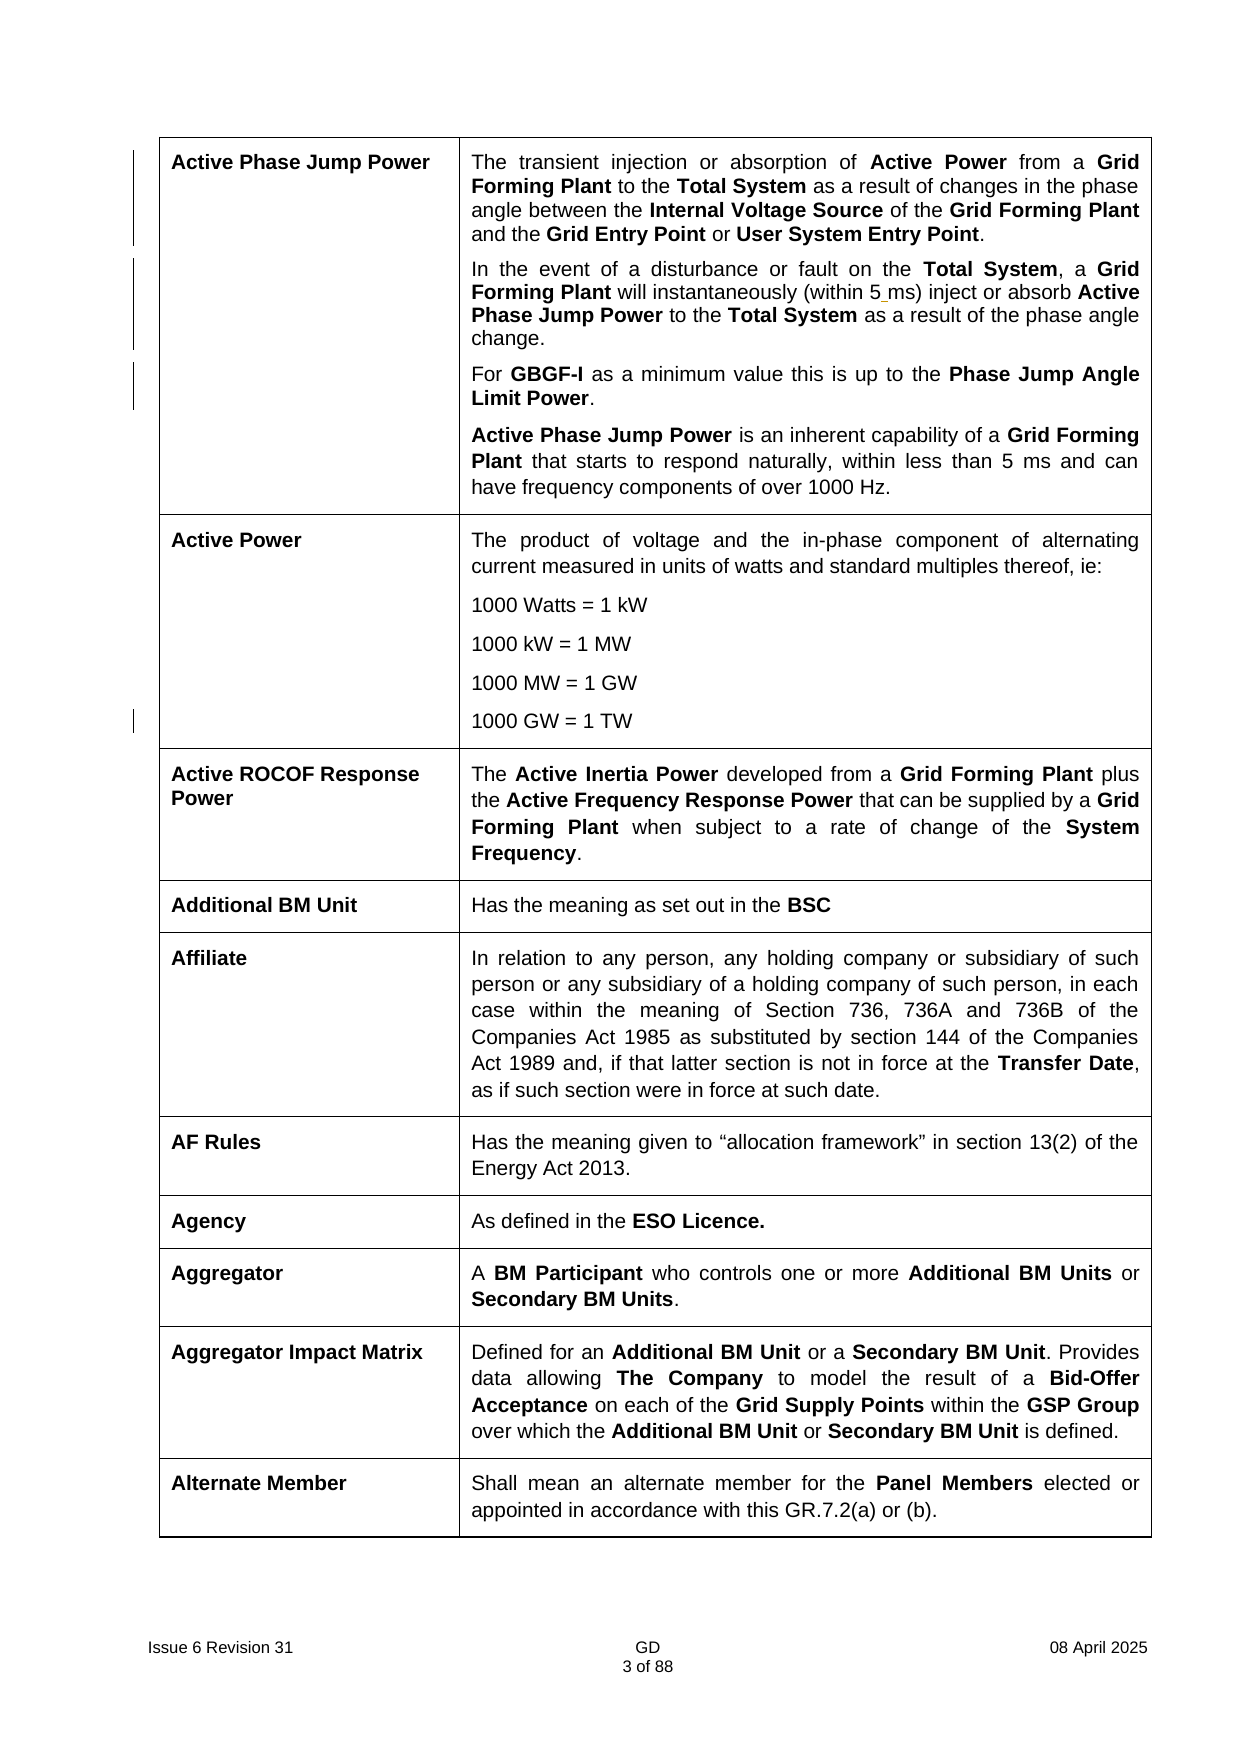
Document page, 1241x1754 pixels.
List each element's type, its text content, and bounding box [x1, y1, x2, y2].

table_cell Active Phase Jump Power [160, 138, 459, 514]
table_cell Agency [160, 1196, 459, 1247]
table_cell Has the meaning as set out in the BSC [460, 881, 1151, 932]
table_cell Active ROCOF Response Power [160, 749, 459, 880]
table_cell The product of voltage and the in-phase component of alternating current measured in units of watts and standard multiples thereof, ie: 1000 Watts = 1 kW 1000 kW = 1 MW 1000 MW = 1 GW 1000 GW = 1 TW [460, 515, 1151, 748]
table_cell Affiliate [160, 933, 459, 1116]
table_cell Additional BM Unit [160, 881, 459, 932]
table_cell Active Power [160, 515, 459, 748]
table_cell Aggregator Impact Matrix [160, 1327, 459, 1458]
table_cell The Active Inertia Power developed from a Grid Forming Plant plus the Active Frequency Response Power that can be supplied by a Grid Forming Plant when subject to a rate of change of the System Frequency. [460, 749, 1151, 880]
table_cell A BM Participant who controls one or more Additional BM Units or Secondary BM Units. [460, 1249, 1151, 1326]
table_cell Alternate Member [160, 1459, 459, 1536]
table_cell Shall mean an alternate member for the Panel Members elected or appointed in accordance with this GR.7.2(a) or (b). [460, 1459, 1151, 1536]
table_cell Has the meaning given to “allocation framework” in section 13(2) of the Energy Act 2013. [460, 1117, 1151, 1195]
table_cell AF Rules [160, 1117, 459, 1195]
table_cell In relation to any person, any holding company or subsidiary of such person or any subsidiary of a holding company of such person, in each case within the meaning of Section 736, 736A and 736B of the Companies Act 1985 as substituted by section 144 of the Companies Act 1989 and, if that latter section is not in force at the Transfer Date, as if such section were in force at such date. [460, 933, 1151, 1116]
table_cell Aggregator [160, 1249, 459, 1326]
table_cell Defined for an Additional BM Unit or a Secondary BM Unit. Provides data allowing The Company to model the result of a Bid-Offer Acceptance on each of the Grid Supply Points within the GSP Group over which the Additional BM Unit or Secondary BM Unit is defined. [460, 1327, 1151, 1458]
table_cell As defined in the ESO Licence. [460, 1196, 1151, 1247]
table_cell The transient injection or absorption of Active Power from a Grid Forming Plant to the Total System as a result of changes in the phase angle between the Internal Voltage Source of the Grid Forming Plant and the Grid Entry Point or User System Entry Point. In the event of a disturbance or fault on the Total System, a Grid Forming Plant will instantaneously (within 5ms) inject or absorb Active Phase Jump Power to the Total System as a result of the phase angle change. For GBGF-I as a minimum value this is up to the Phase Jump Angle Limit Power. Active Phase Jump Power is an inherent capability of a Grid Forming Plant that starts to respond naturally, within less than 5 ms and can have frequency components of over 1000 Hz. [460, 138, 1151, 514]
